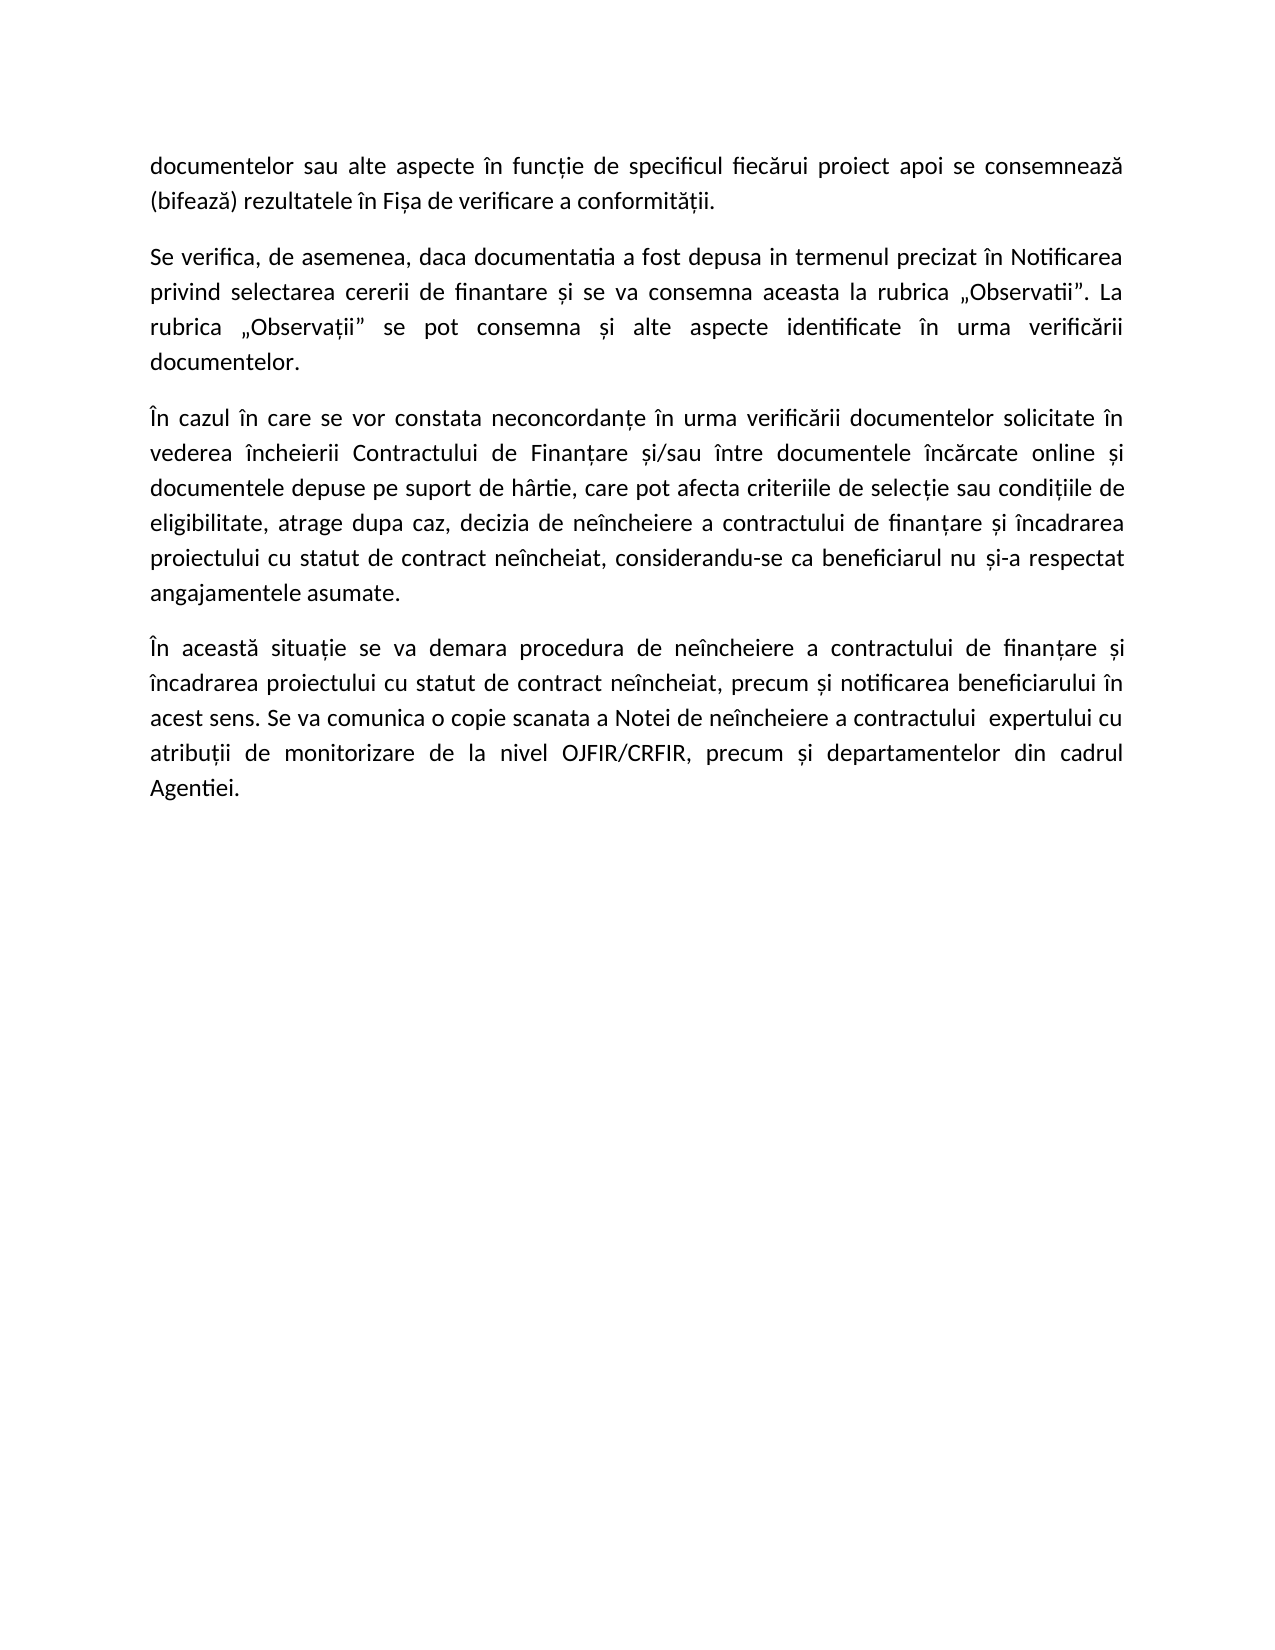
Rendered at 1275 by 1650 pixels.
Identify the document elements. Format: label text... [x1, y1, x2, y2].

text În această situație se va demara procedura de neîncheiere a contractului de finanțare și încadrarea proiectului cu statut de contract neîncheiat, precum și notificarea beneficiarului în acest sens. Se va comunica o copie scanata a Notei de neîncheiere a contractului expertului cu atribuții de monitorizare de la nivel OJFIR/CRFIR, precum și departamentelor din cadrul Agentiei. [150, 632, 1125, 803]
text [150, 150, 1125, 216]
text În cazul în care se vor constata neconcordanțe în urma verificării documentelor solicitate în vederea încheierii Contractului de Finanțare și/sau între documentele încărcate online și documentele depuse pe suport de hârtie, care pot afecta criteriile de selecție sau condițiile de eligibilitate, atrage dupa caz, decizia de neîncheiere a contractului de finanțare și încadrarea proiectului cu statut de contract neîncheiat, considerandu-se ca beneficiarul nu şi-a respectat angajamentele asumate. [150, 402, 1125, 607]
text Se verifica, de asemenea, daca documentatia a fost depusa in termenul precizat în Notificarea privind selectarea cererii de finantare și se va consemna aceasta la rubrica „Observatii”. La rubrica „Observații” se pot consemna și alte aspecte identificate în urma verificării documentelor. [150, 241, 1125, 376]
